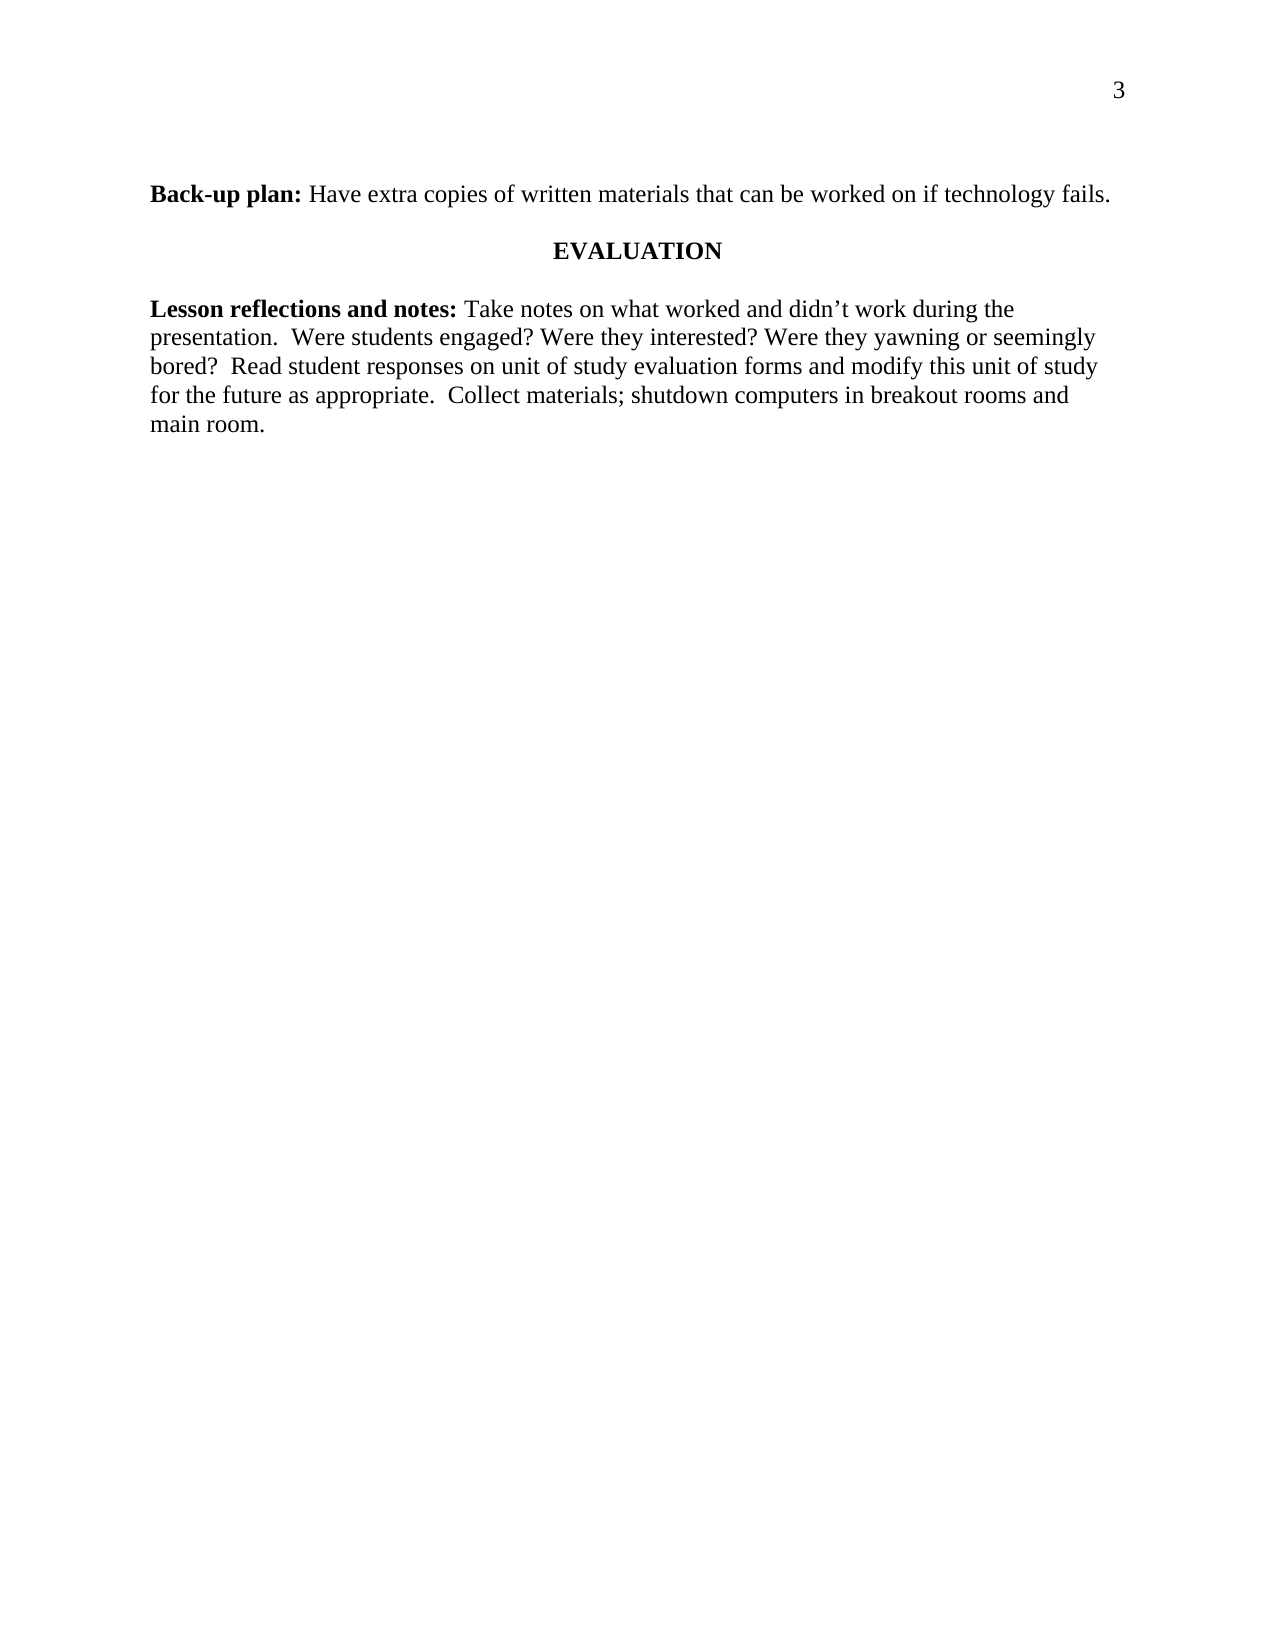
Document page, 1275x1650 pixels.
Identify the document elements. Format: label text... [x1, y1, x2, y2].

text Lesson reflections and notes: Take notes on what worked and didn’t work during the presentation. Were students engaged? Were they interested? Were they yawning or seemingly bored? Read student responses on unit of study evaluation forms and modify this unit of study for the future as appropriate. Collect materials; shutdown computers in breakout rooms and main room. [150, 294, 1125, 437]
text Back-up plan: Have extra copies of written materials that can be worked on if technology fails. [150, 179, 1125, 207]
text EVALUATION [150, 236, 1125, 265]
